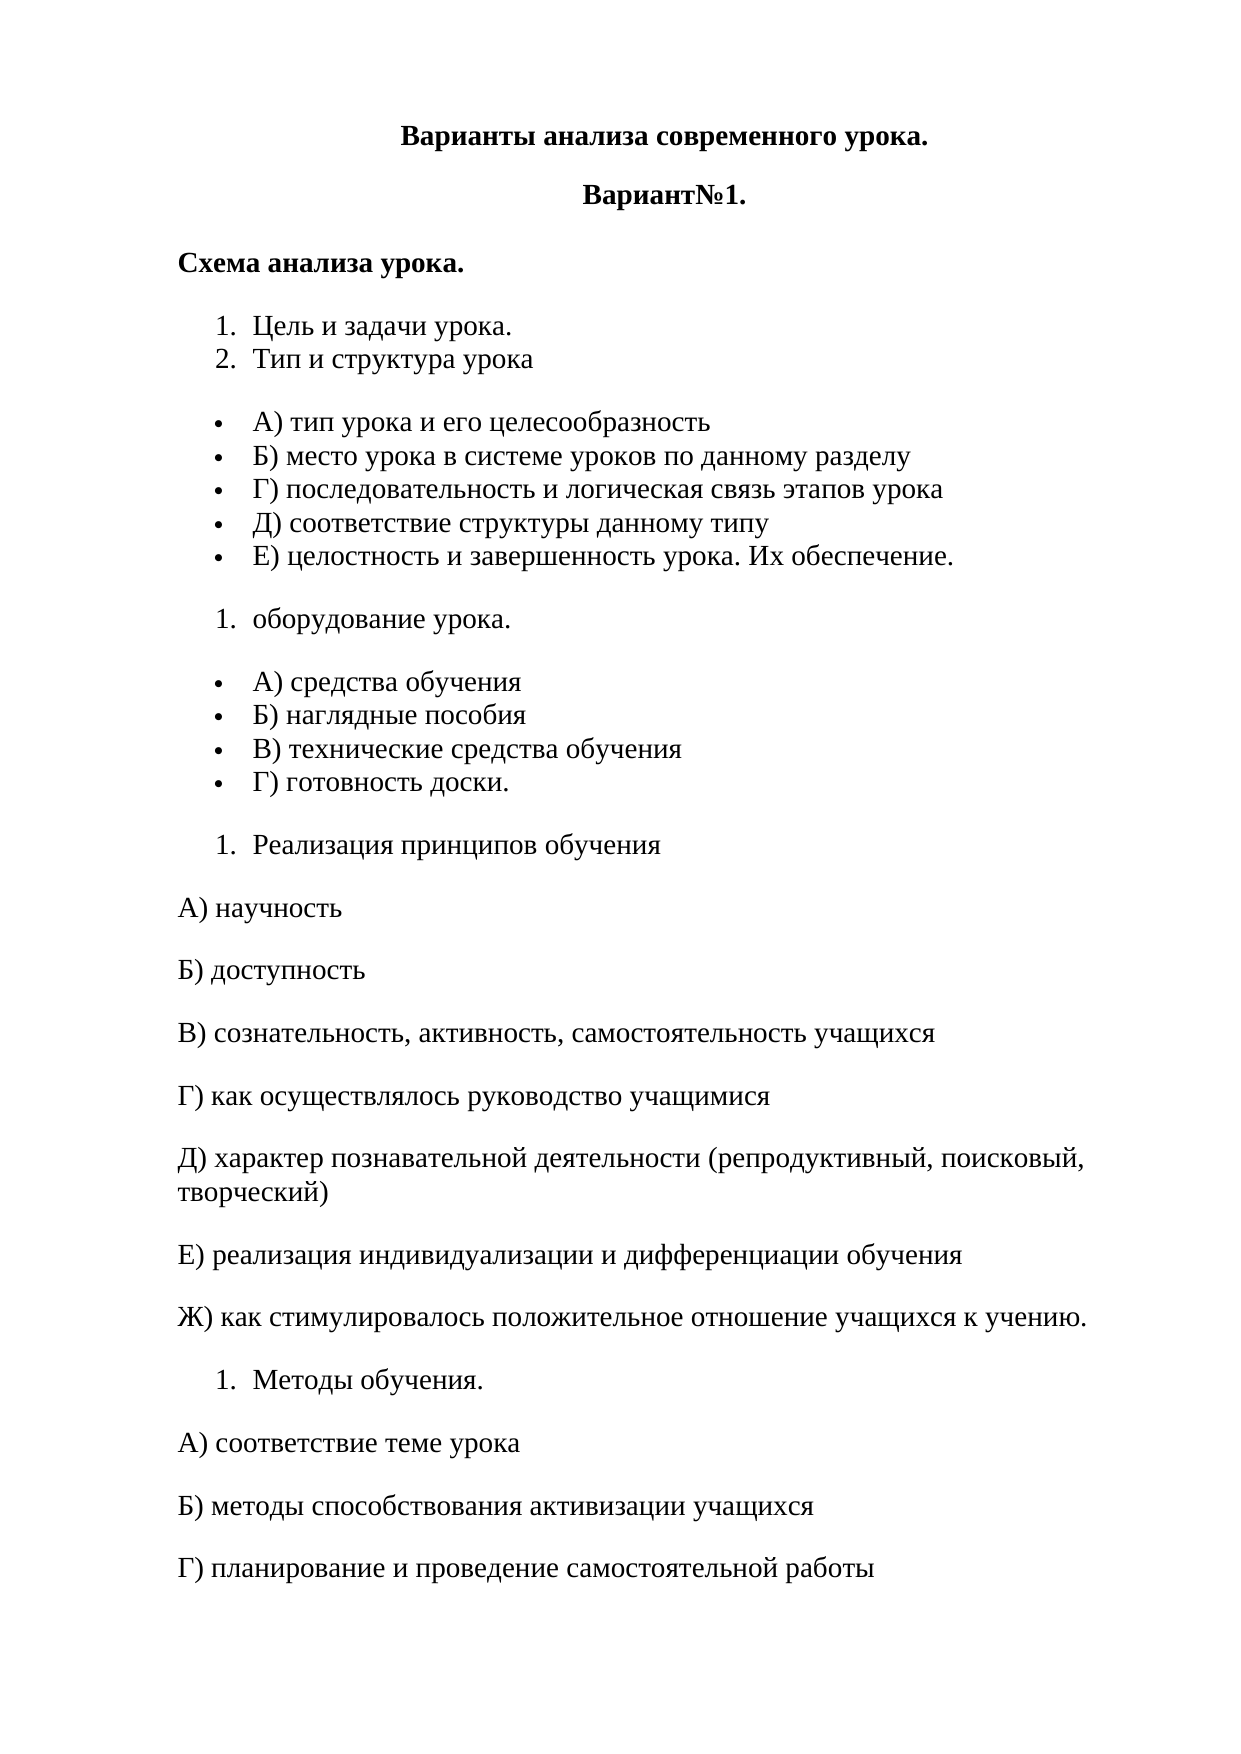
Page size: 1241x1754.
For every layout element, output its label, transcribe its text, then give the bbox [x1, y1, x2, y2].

text Схема анализа урока. [177, 245, 1152, 279]
list А) тип урока и его целесообразность [215, 404, 1152, 438]
list Г) готовность доски. [215, 764, 1152, 798]
list Методы обучения. [215, 1362, 1152, 1396]
text А) научность [177, 890, 1152, 923]
text Д) характер познавательной деятельности (репродуктивный, поисковый, творческий) [177, 1141, 1152, 1208]
list Б) наглядные пособия [215, 697, 1152, 731]
text Г) планирование и проведение самостоятельной работы [177, 1550, 1152, 1584]
text А) соответствие теме урока [177, 1425, 1152, 1458]
text Ж) как стимулировалось положительное отношение учащихся к учению. [177, 1299, 1152, 1333]
list Тип и структура урока [215, 341, 1152, 375]
text Б) методы способствования активизации учащихся [177, 1488, 1152, 1521]
list Цель и задачи урока. [215, 308, 1152, 341]
text В) сознательность, активность, самостоятельность учащихся [177, 1015, 1152, 1049]
text Г) как осуществлялось руководство учащимися [177, 1078, 1152, 1111]
list Б) место урока в системе уроков по данному разделу [215, 438, 1152, 471]
list А) средства обучения [215, 664, 1152, 697]
list Е) целостность и завершенность урока. Их обеспечение. [215, 538, 1152, 572]
text Вариант№1. [177, 177, 1152, 211]
list В) технические средства обучения [215, 731, 1152, 764]
list Д) соответствие структуры данному типу [215, 505, 1152, 538]
text Б) доступность [177, 952, 1152, 986]
text Е) реализация индивидуализации и дифференциации обучения [177, 1237, 1152, 1270]
list Г) последовательность и логическая связь этапов урока [215, 471, 1152, 505]
list Реализация принципов обучения [215, 827, 1152, 861]
text Варианты анализа современного урока. [177, 118, 1152, 152]
list оборудование урока. [215, 601, 1152, 634]
